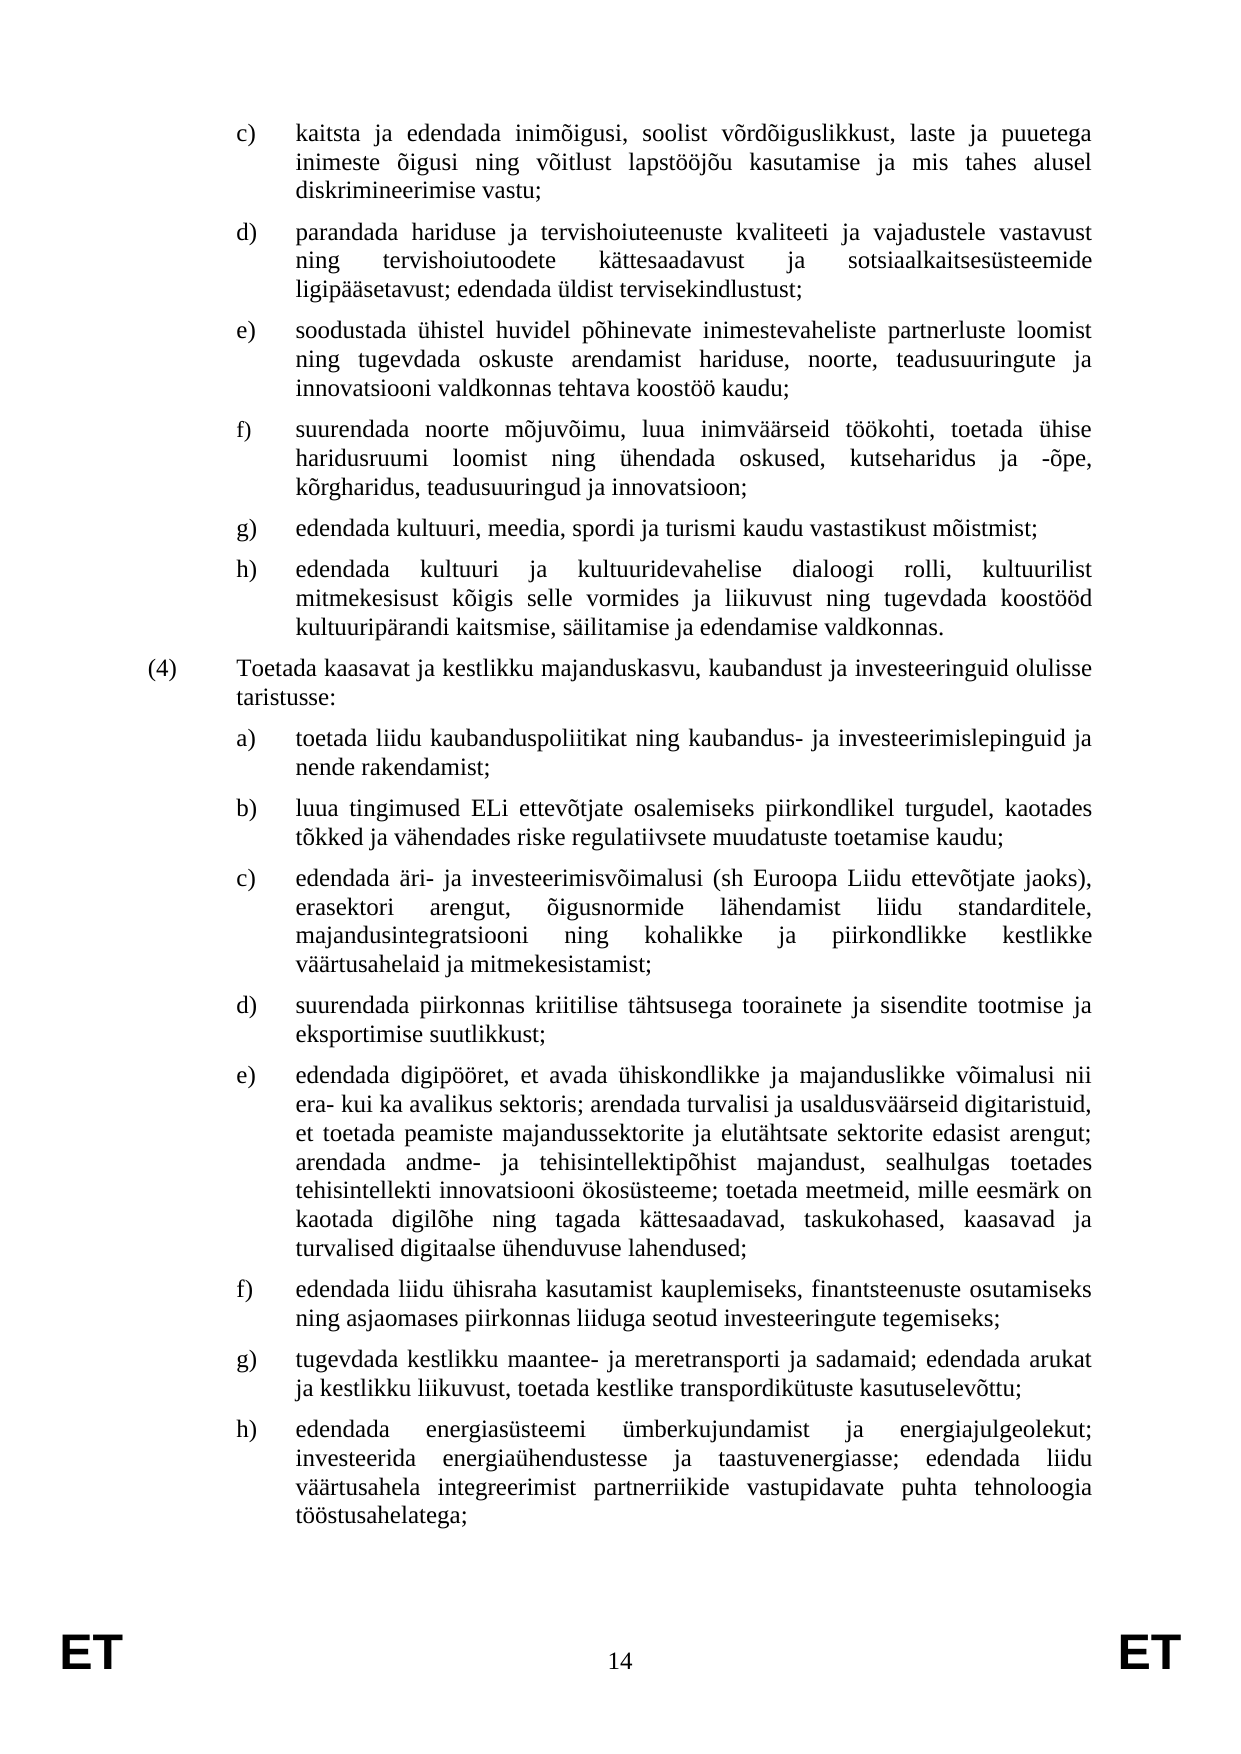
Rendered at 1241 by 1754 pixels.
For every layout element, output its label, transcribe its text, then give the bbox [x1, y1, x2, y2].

list edendada kultuuri, meedia, spordi ja turismi kaudu vastastikust mõistmist; [236, 513, 1093, 542]
list suurendada piirkonnas kriitilise tähtsusega toorainete ja sisendite tootmise ja eksportimise suutlikkust; [236, 991, 1093, 1048]
list suurendada noorte mõjuvõimu, luua inimväärseid töökohti, toetada ühise haridusruumi loomist ning ühendada oskused, kutseharidus ja -õpe, kõrgharidus, teadusuuringud ja innovatsioon; [236, 414, 1093, 501]
list edendada liidu ühisraha kasutamist kauplemiseks, finantsteenuste osutamiseks ning asjaomases piirkonnas liiduga seotud investeeringute tegemiseks; [236, 1274, 1093, 1332]
list toetada liidu kaubanduspoliitikat ning kaubandus- ja investeerimislepinguid ja nende rakendamist; [236, 723, 1093, 781]
list tugevdada kestlikku maantee- ja meretransporti ja sadamaid; edendada arukat ja kestlikku liikuvust, toetada kestlike transpordikütuste kasutuselevõttu; [236, 1344, 1093, 1402]
text Toetada kaasavat ja kestlikku majanduskasvu, kaubandust ja investeeringuid olulisse taristusse: [148, 653, 1093, 711]
list luua tingimused ELi ettevõtjate osalemiseks piirkondlikel turgudel, kaotades tõkked ja vähendades riske regulatiivsete muudatuste toetamise kaudu; [236, 793, 1093, 851]
list edendada digipööret, et avada ühiskondlikke ja majanduslikke võimalusi nii era- kui ka avalikus sektoris; arendada turvalisi ja usaldusväärseid digitaristuid, et toetada peamiste majandussektorite ja elutähtsate sektorite edasist arengut; arendada andme- ja tehisintellektipõhist majandust, sealhulgas toetades tehisintellekti innovatsiooni ökosüsteeme; toetada meetmeid, mille eesmärk on kaotada digilõhe ning tagada kättesaadavad, taskukohased, kaasavad ja turvalised digitaalse ühenduvuse lahendused; [236, 1061, 1093, 1262]
list edendada energiasüsteemi ümberkujundamist ja energiajulgeolekut; investeerida energiaühendustesse ja taastuvenergiasse; edendada liidu väärtusahela integreerimist partnerriikide vastupidavate puhta tehnoloogia tööstusahelatega; [236, 1414, 1093, 1529]
list edendada kultuuri ja kultuuridevahelise dialoogi rolli, kultuurilist mitmekesisust kõigis selle vormides ja liikuvust ning tugevdada koostööd kultuuripärandi kaitsmise, säilitamise ja edendamise valdkonnas. [236, 554, 1093, 641]
list edendada äri- ja investeerimisvõimalusi (sh Euroopa Liidu ettevõtjate jaoks), erasektori arengut, õigusnormide lähendamist liidu standarditele, majandusintegratsiooni ning kohalikke ja piirkondlikke kestlikke väärtusahelaid ja mitmekesistamist; [236, 863, 1093, 978]
list parandada hariduse ja tervishoiuteenuste kvaliteeti ja vajadustele vastavust ning tervishoiutoodete kättesaadavust ja sotsiaalkaitsesüsteemide ligipääsetavust; edendada üldist tervisekindlustust; [236, 217, 1093, 303]
list kaitsta ja edendada inimõigusi, soolist võrdõiguslikkust, laste ja puuetega inimeste õigusi ning võitlust lapstööjõu kasutamise ja mis tahes alusel diskrimineerimise vastu; [236, 118, 1093, 204]
list soodustada ühistel huvidel põhinevate inimestevaheliste partnerluste loomist ning tugevdada oskuste arendamist hariduse, noorte, teadusuuringute ja innovatsiooni valdkonnas tehtava koostöö kaudu; [236, 316, 1093, 402]
